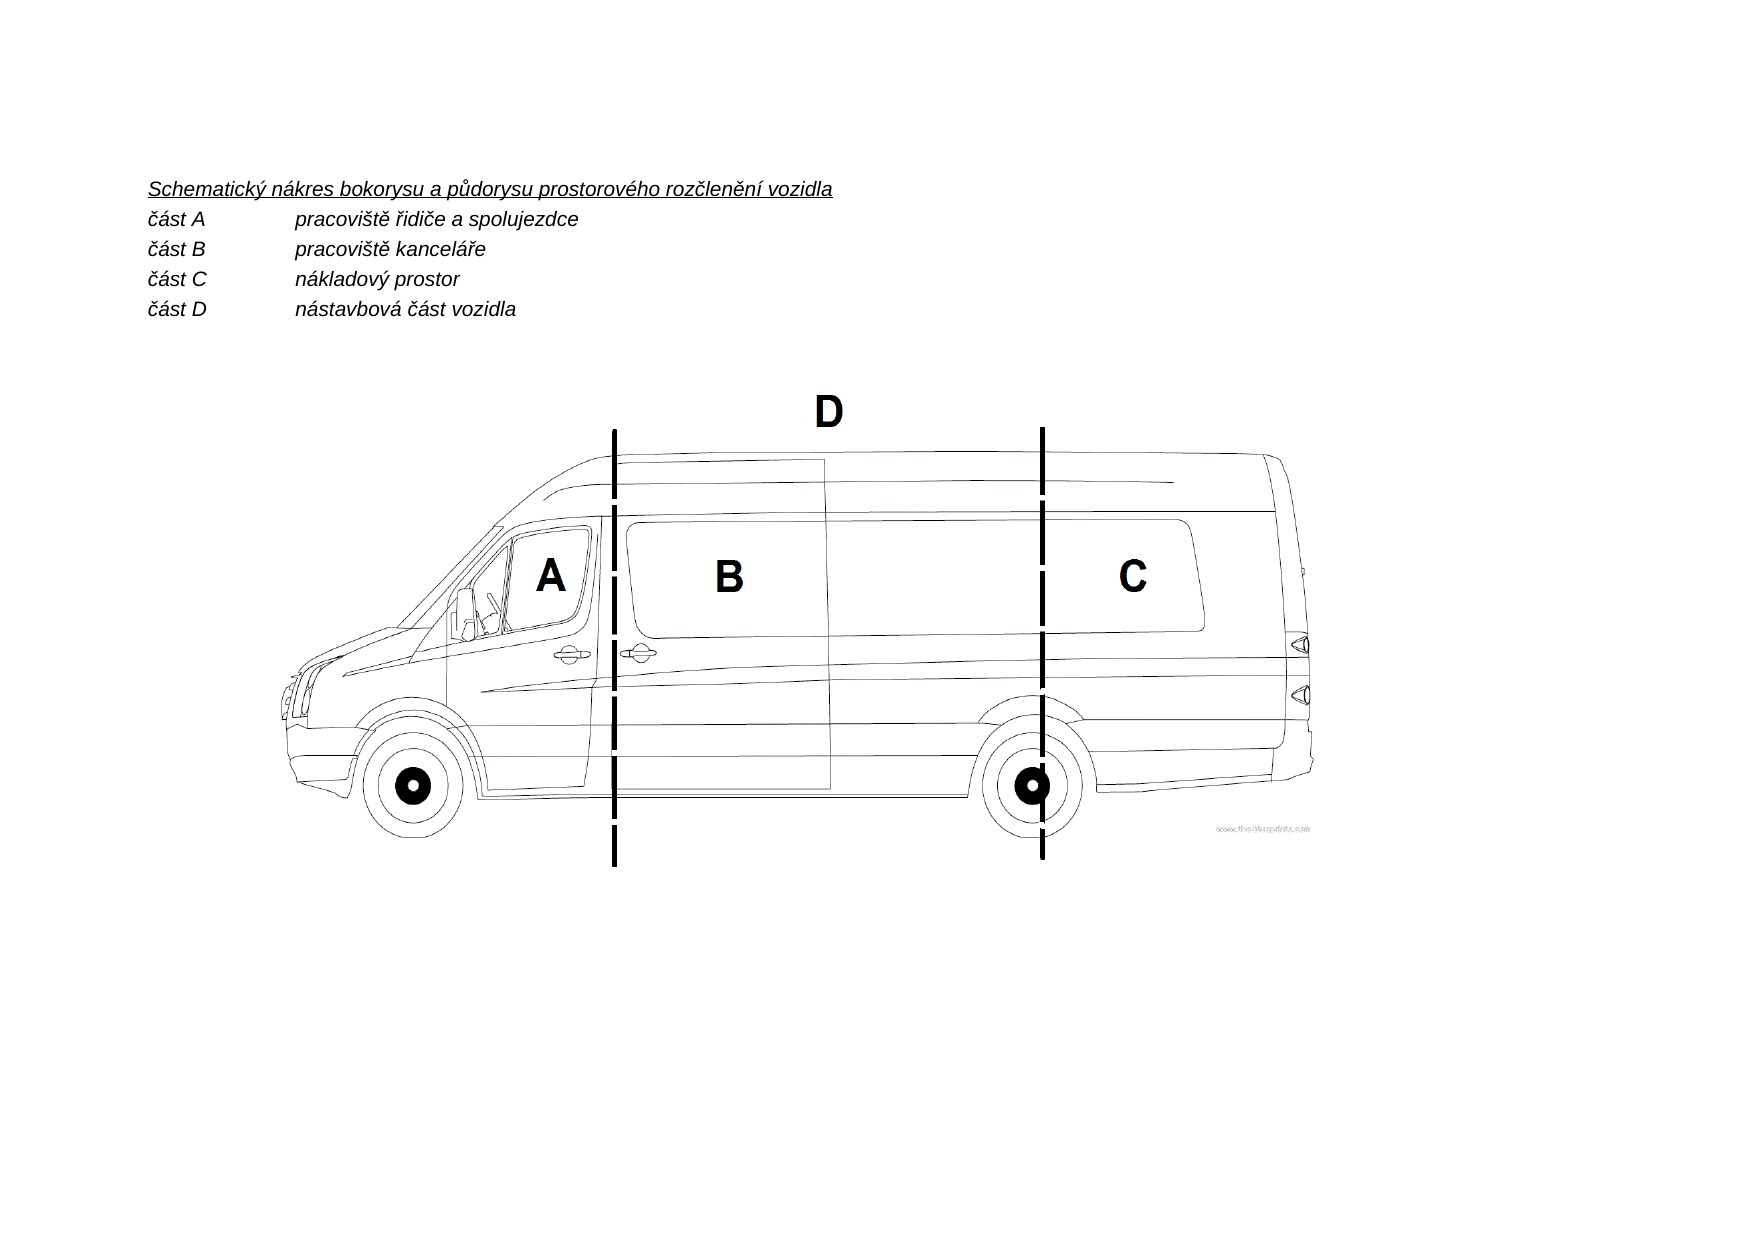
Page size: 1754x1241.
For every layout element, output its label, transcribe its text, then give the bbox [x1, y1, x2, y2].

text část B pracoviště kanceláře [148, 237, 1606, 261]
text část D nástavbová část vozidla [148, 297, 1606, 321]
text Schematický nákres bokorysu a půdorysu prostorového rozčlenění vozidla [148, 176, 1606, 200]
picture [147, 333, 1444, 907]
text část C nákladový prostor [148, 267, 1606, 291]
text část A pracoviště řidiče a spolujezdce [148, 207, 1606, 231]
